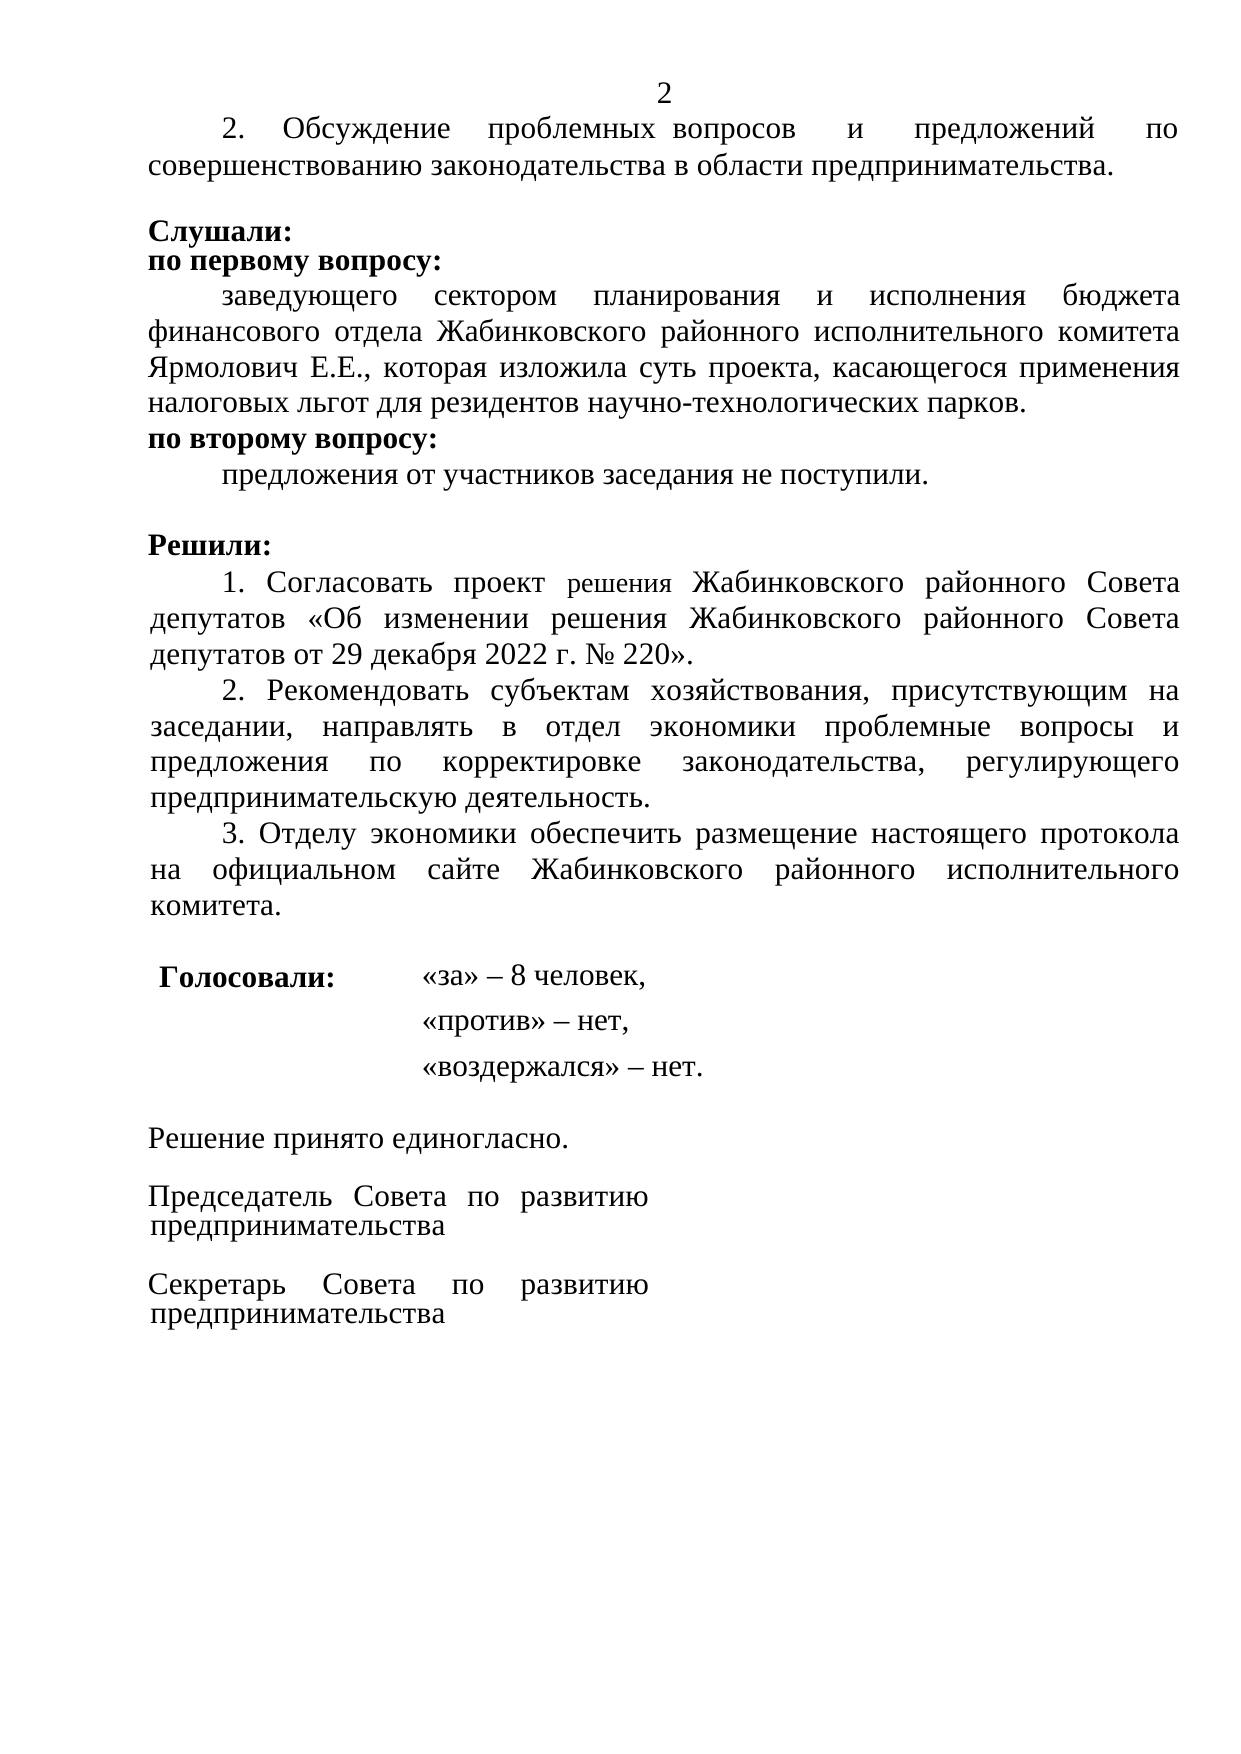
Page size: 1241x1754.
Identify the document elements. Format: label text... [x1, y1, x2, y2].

text 3. Отделу экономики обеспечить размещение настоящего протокола на официальном сайте Жабинковского районного исполнительного комитета. [150, 814, 1181, 922]
text Решили: [148, 527, 1179, 563]
table_header Голосовали: [148, 958, 410, 1096]
text предложения от участников заседания не поступили. [148, 456, 1181, 492]
text Решение принято единогласно. [148, 1125, 649, 1154]
table_header «за» – 8 человек, «против» – нет, «воздержался» – нет. [410, 958, 1163, 1096]
text по второму вопросу: [148, 420, 1181, 456]
text заведующего сектором планирования и исполнения бюджета финансового отдела Жабинковского районного исполнительного комитета Ярмолович Е.Е., которая изложила суть проекта, касающегося применения налоговых льгот для резидентов научно-технологических парков. [148, 276, 1181, 420]
text Слушали: [148, 218, 649, 247]
text 2. Рекомендовать субъектам хозяйствования, присутствующим на заседании, направлять в отдел экономики проблемные вопросы и предложения по корректировке законодательства, регулирующего предпринимательскую деятельность. [150, 671, 1181, 814]
text Секретарь Совета по развитию предпринимательства Т.И.Чиж [148, 1271, 649, 1329]
text по первому вопросу: [148, 247, 649, 276]
text 1. Согласовать проект решения Жабинковского районного Совета депутатов «Об изменении решения Жабинковского районного Совета депутатов от 29 декабря 2022 г. № 220». [150, 563, 1181, 671]
text Председатель Совета по развитию предпринимательства М.С.Подаревский [148, 1183, 649, 1242]
text 2. Обсуждение проблемных вопросов и предложений по совершенствованию законодательства в области предпринимательства. [148, 110, 1179, 182]
